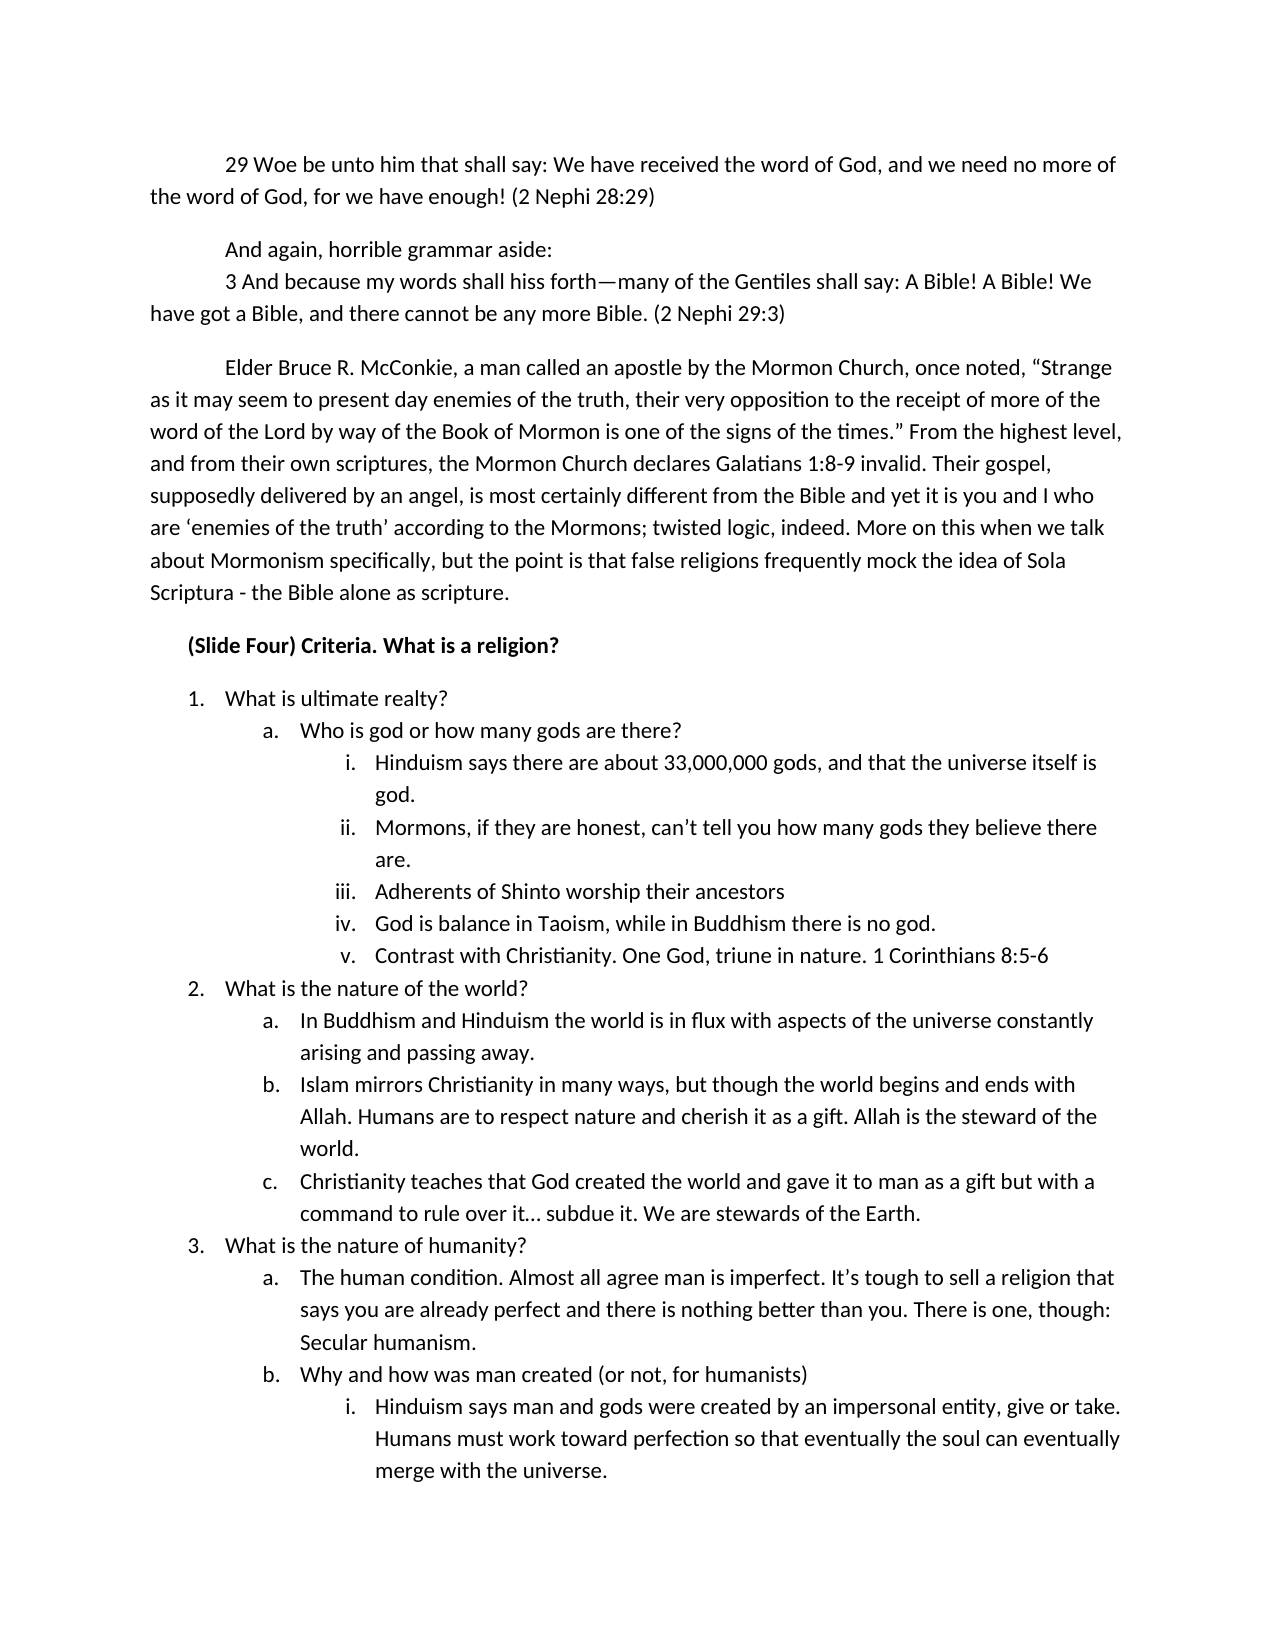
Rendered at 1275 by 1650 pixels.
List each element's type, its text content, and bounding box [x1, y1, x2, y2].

list What is ultimate realty? [187, 684, 1125, 712]
list What is the nature of the world? [187, 974, 1125, 1002]
list Islam mirrors Christianity in many ways, but though the world begins and ends with Allah. Humans are to respect nature and cherish it as a gift. Allah is the steward of the world. [262, 1070, 1125, 1163]
text (Slide Four) Criteria. What is a religion? [150, 631, 1125, 659]
list Who is god or how many gods are there? [262, 716, 1125, 744]
list Hinduism says there are about 33,000,000 gods, and that the universe itself is god. [356, 748, 1125, 808]
list Adherents of Shinto worship their ancestors [356, 877, 1125, 905]
text Elder Bruce R. McConkie, a man called an apostle by the Mormon Church, once noted, “Strange as it may seem to present day enemies of the truth, their very opposition to the receipt of more of the word of the Lord by way of the Book of Mormon is one of the signs of the times.” From the highest level, and from their own scriptures, the Mormon Church declares Galatians 1:8-9 invalid. Their gospel, supposedly delivered by an angel, is most certainly different from the Bible and yet it is you and I who are ‘enemies of the truth’ according to the Mormons; twisted logic, indeed. More on this when we talk about Mormonism specifically, but the point is that false religions frequently mock the idea of Sola Scriptura - the Bible alone as scripture. [150, 353, 1125, 606]
list Hinduism says man and gods were created by an impersonal entity, give or take. Humans must work toward perfection so that eventually the soul can eventually merge with the universe. [356, 1392, 1125, 1484]
list Why and how was man created (or not, for humanists) [262, 1360, 1125, 1388]
list God is balance in Taoism, while in Buddhism there is no god. [356, 909, 1125, 937]
list The human condition. Almost all agree man is imperfect. It’s tough to sell a religion that says you are already perfect and there is nothing better than you. There is one, though: Secular humanism. [262, 1263, 1125, 1356]
list Mormons, if they are honest, can’t tell you how many gods they believe there are. [356, 813, 1125, 873]
list In Buddhism and Hinduism the world is in flux with aspects of the universe constantly arising and passing away. [262, 1006, 1125, 1066]
text And again, horrible grammar aside: 3 And because my words shall hiss forth—many of the Gentiles shall say: A Bible! A Bible! We have got a Bible, and there cannot be any more Bible. (2 Nephi 29:3) [150, 235, 1125, 328]
text 29 Woe be unto him that shall say: We have received the word of God, and we need no more of the word of God, for we have enough! (2 Nephi 28:29) [150, 150, 1125, 210]
list What is the nature of humanity? [187, 1231, 1125, 1259]
list Contrast with Christianity. One God, triune in nature. 1 Corinthians 8:5-6 [356, 941, 1125, 969]
list Christianity teaches that God created the world and gave it to man as a gift but with a command to rule over it… subdue it. We are stewards of the Earth. [262, 1167, 1125, 1227]
